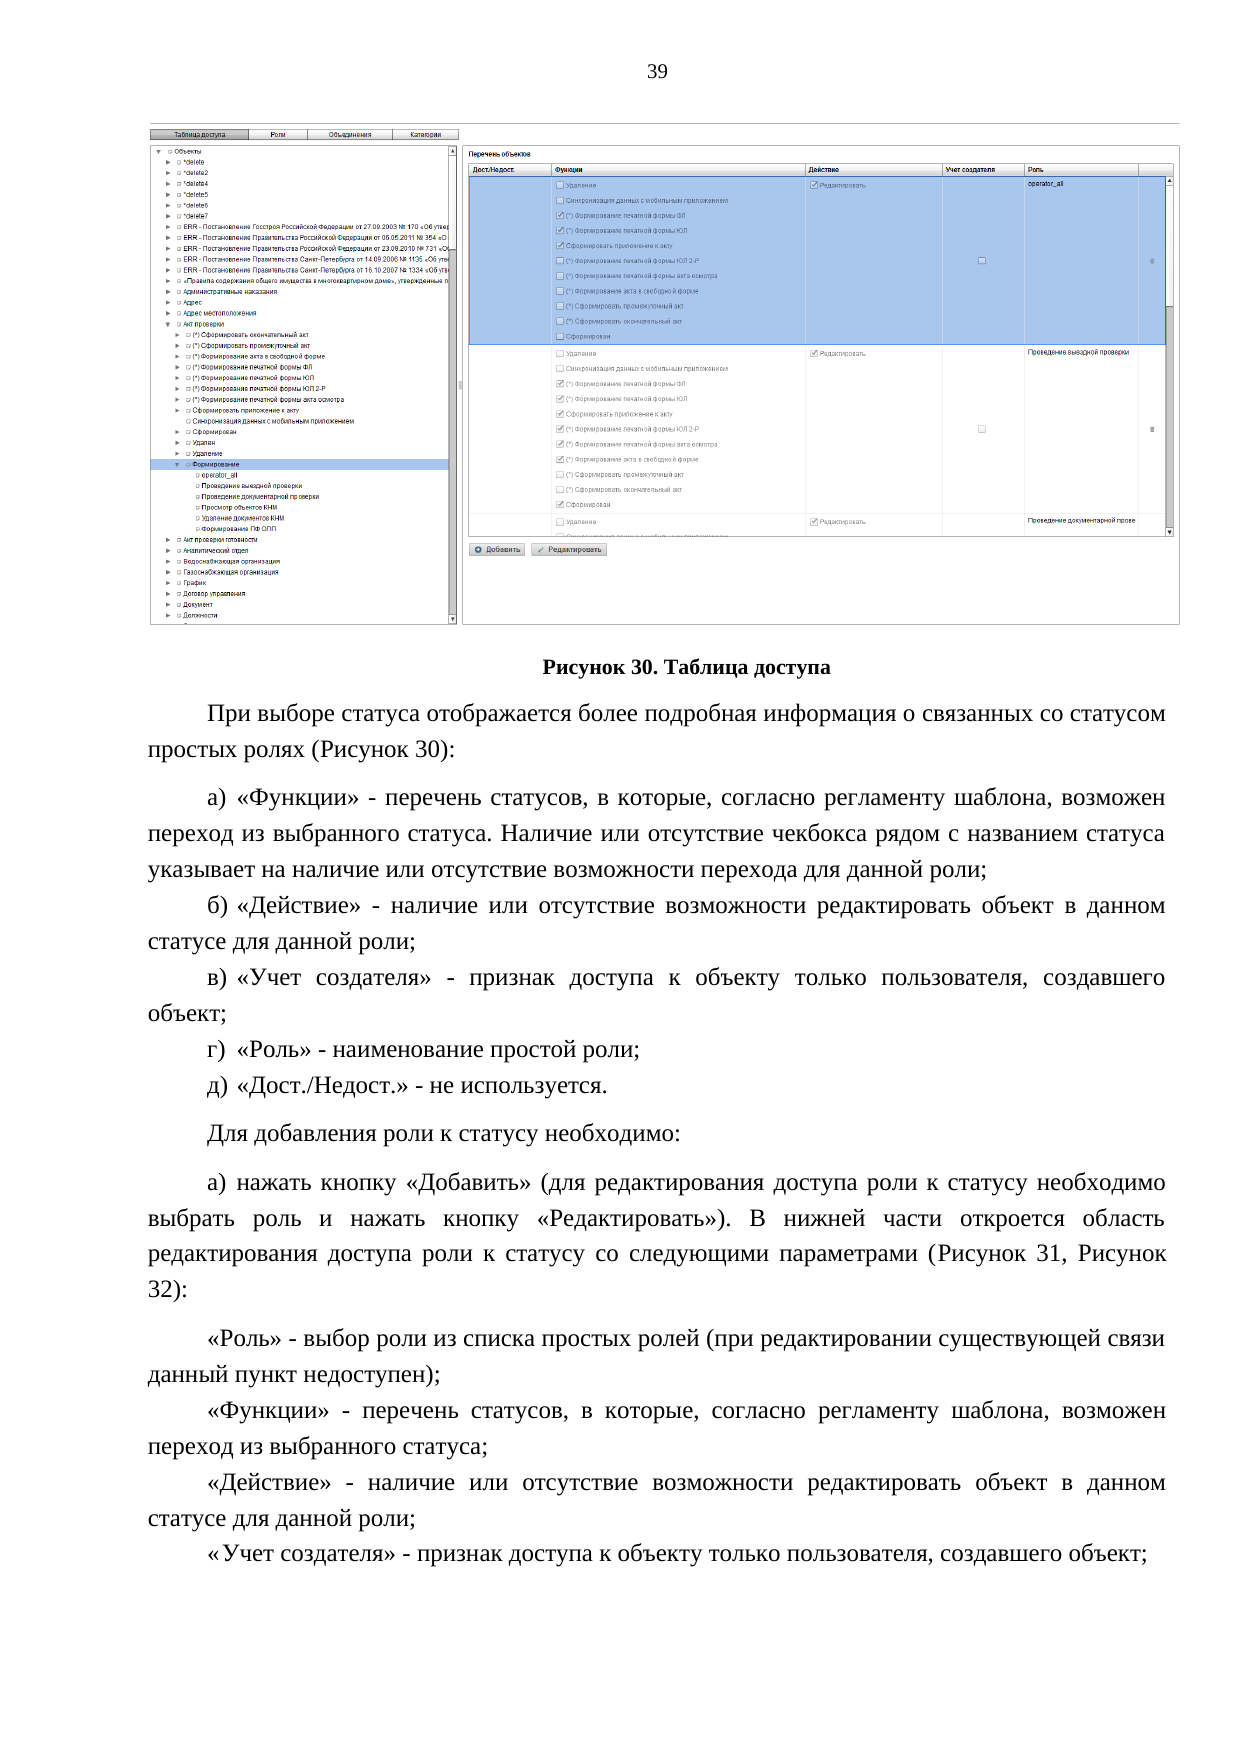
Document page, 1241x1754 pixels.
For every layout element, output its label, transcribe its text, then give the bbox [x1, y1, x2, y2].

text « Учет создателя» - признак доступа к объекту только пользователя, создавшего объект; [148, 1538, 1167, 1567]
text Для добавления роли к статусу необходимо: [148, 1118, 1167, 1147]
text «Роль» - выбор роли из списка простых ролей (при редактировании существующей связи данный пункт недоступен); [148, 1323, 1167, 1388]
list «Роль» - наименование простой роли; [148, 1034, 1167, 1063]
text Рисунок 30. Таблица доступа [207, 654, 1167, 679]
list «Функции» - перечень статусов, в которые, согласно регламенту шаблона, возможен переход из выбранного статуса. Наличие или отсутствие чекбокса рядом с названием статуса указывает на наличие или отсутствие возможности перехода для данной роли; [148, 782, 1167, 883]
text При выборе статуса отображается более подробная информация о связанных со статусом простых ролях (Рисунок 30): [148, 698, 1167, 763]
text «Функции» - перечень статусов, в которые, согласно регламенту шаблона, возможен переход из выбранного статуса; [148, 1395, 1167, 1459]
text «Действие» - наличие или отсутствие возможности редактировать объект в данном статусе для данной роли; [148, 1467, 1167, 1531]
list нажать кнопку «Добавить» (для редактирования доступа роли к статусу необходимо выбрать роль и нажать кнопку «Редактировать»). В нижней части откроется область редактирования доступа роли к статусу со следующими параметрами (Рисунок 31, Рисунок 32): [148, 1167, 1167, 1303]
picture [147, 123, 1182, 627]
list «Дост./Недост.» - не используется. [148, 1070, 1167, 1098]
list «Действие» - наличие или отсутствие возможности редактировать объект в данном статусе для данной роли; [148, 890, 1167, 955]
list «Учет создателя» - признак доступа к объекту только пользователя, создавшего объект; [148, 962, 1167, 1027]
